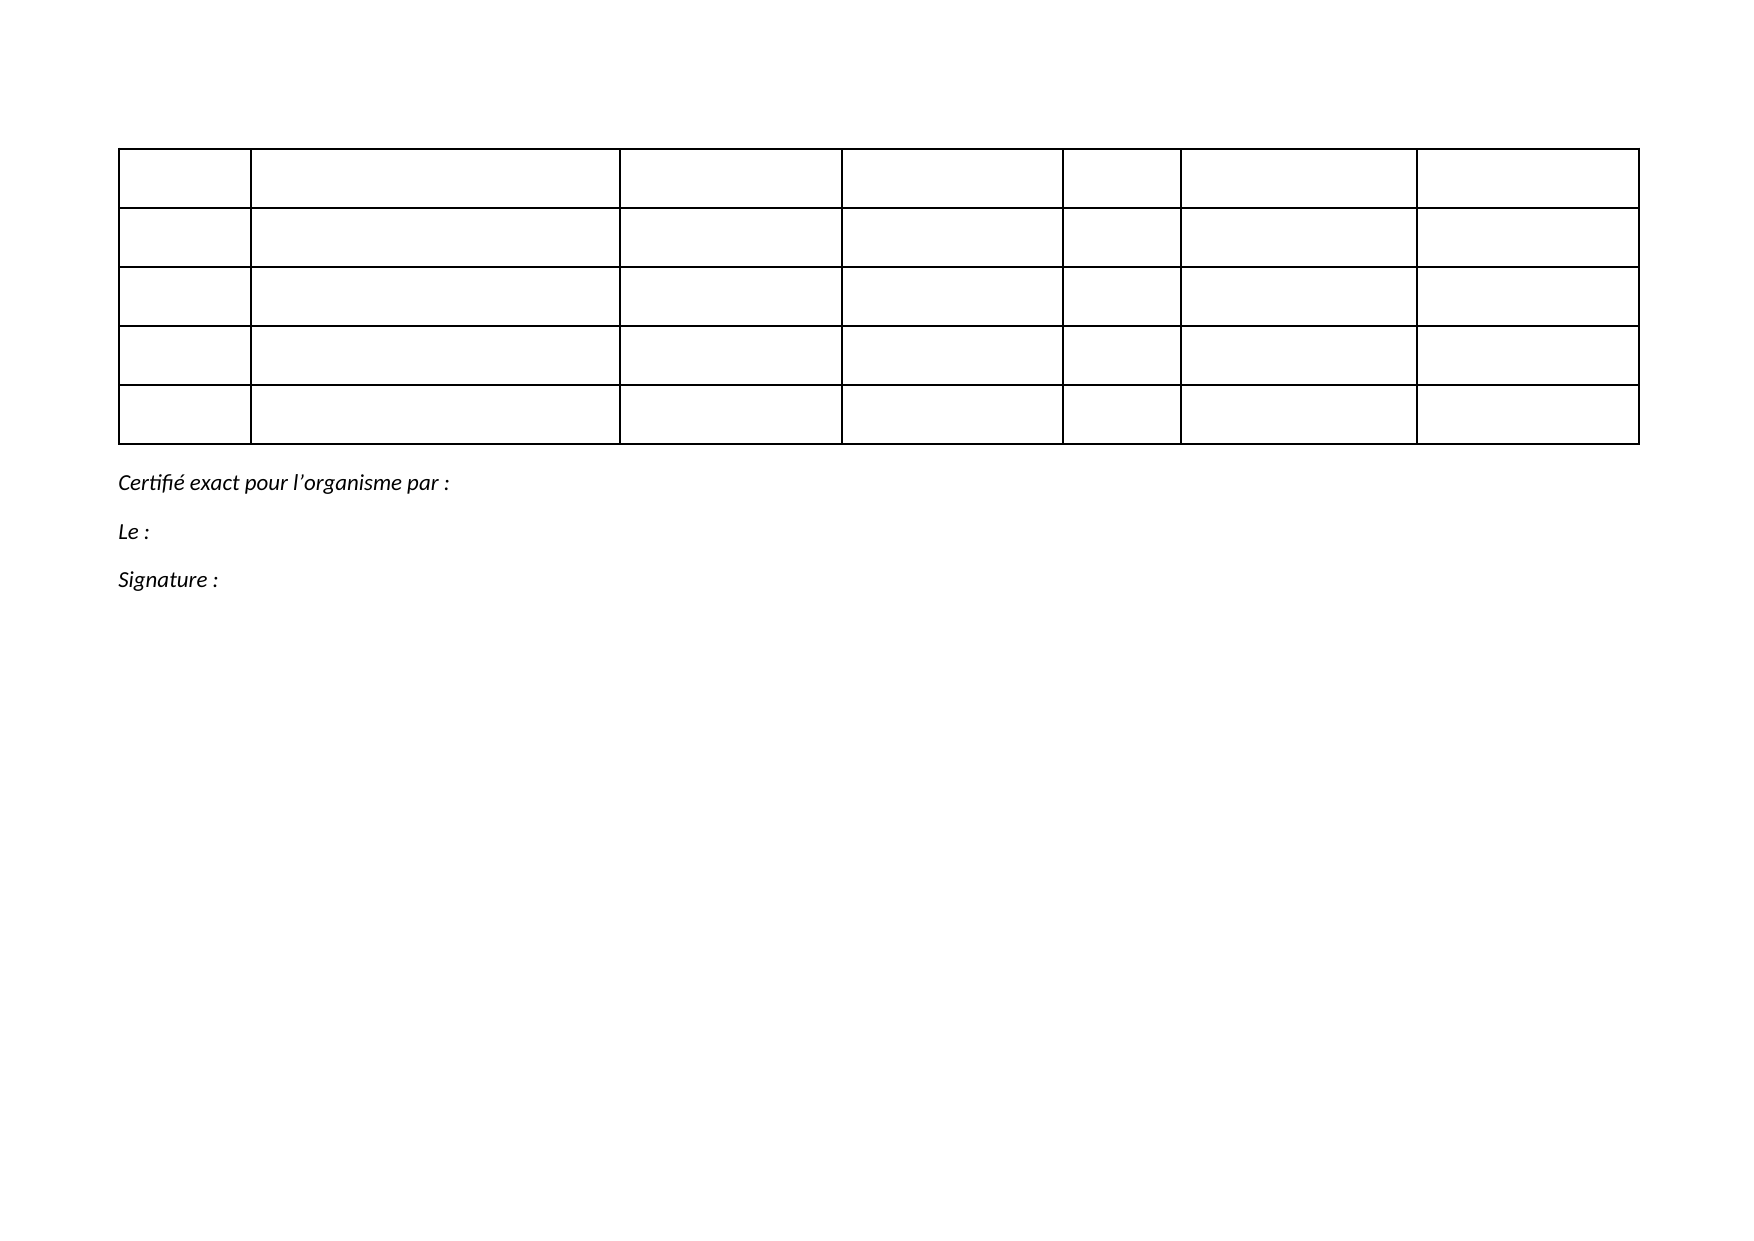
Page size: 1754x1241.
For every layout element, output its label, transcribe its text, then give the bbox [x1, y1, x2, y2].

table_cell [1182, 150, 1416, 207]
table_cell [1182, 327, 1416, 384]
text Le : [118, 517, 1636, 545]
table_cell [120, 327, 250, 384]
table_cell [1418, 327, 1638, 384]
table_cell [1064, 327, 1180, 384]
table_cell [843, 150, 1062, 207]
table_cell [1182, 268, 1416, 325]
table_cell [1418, 150, 1638, 207]
table_cell [1064, 268, 1180, 325]
table_cell [252, 150, 619, 207]
table_cell [120, 386, 250, 443]
table_cell [843, 209, 1062, 266]
table_cell [621, 327, 841, 384]
table_cell [621, 386, 841, 443]
table_cell [252, 327, 619, 384]
table_cell [1182, 209, 1416, 266]
table_cell [1182, 386, 1416, 443]
table_cell [621, 268, 841, 325]
table_cell [1064, 150, 1180, 207]
table_cell [843, 268, 1062, 325]
table_cell [1064, 386, 1180, 443]
table_cell [1064, 209, 1180, 266]
table_cell [120, 268, 250, 325]
table_cell [1418, 209, 1638, 266]
table_cell [843, 386, 1062, 443]
text Signature : [118, 566, 1636, 594]
text Certifié exact pour l’organisme par : [118, 468, 1636, 496]
table_cell [621, 209, 841, 266]
table_cell [252, 386, 619, 443]
table_cell [252, 209, 619, 266]
table_cell [621, 150, 841, 207]
table_cell [120, 150, 250, 207]
table_cell [120, 209, 250, 266]
table_cell [1418, 268, 1638, 325]
table_cell [252, 268, 619, 325]
table_cell [843, 327, 1062, 384]
table_cell [1418, 386, 1638, 443]
